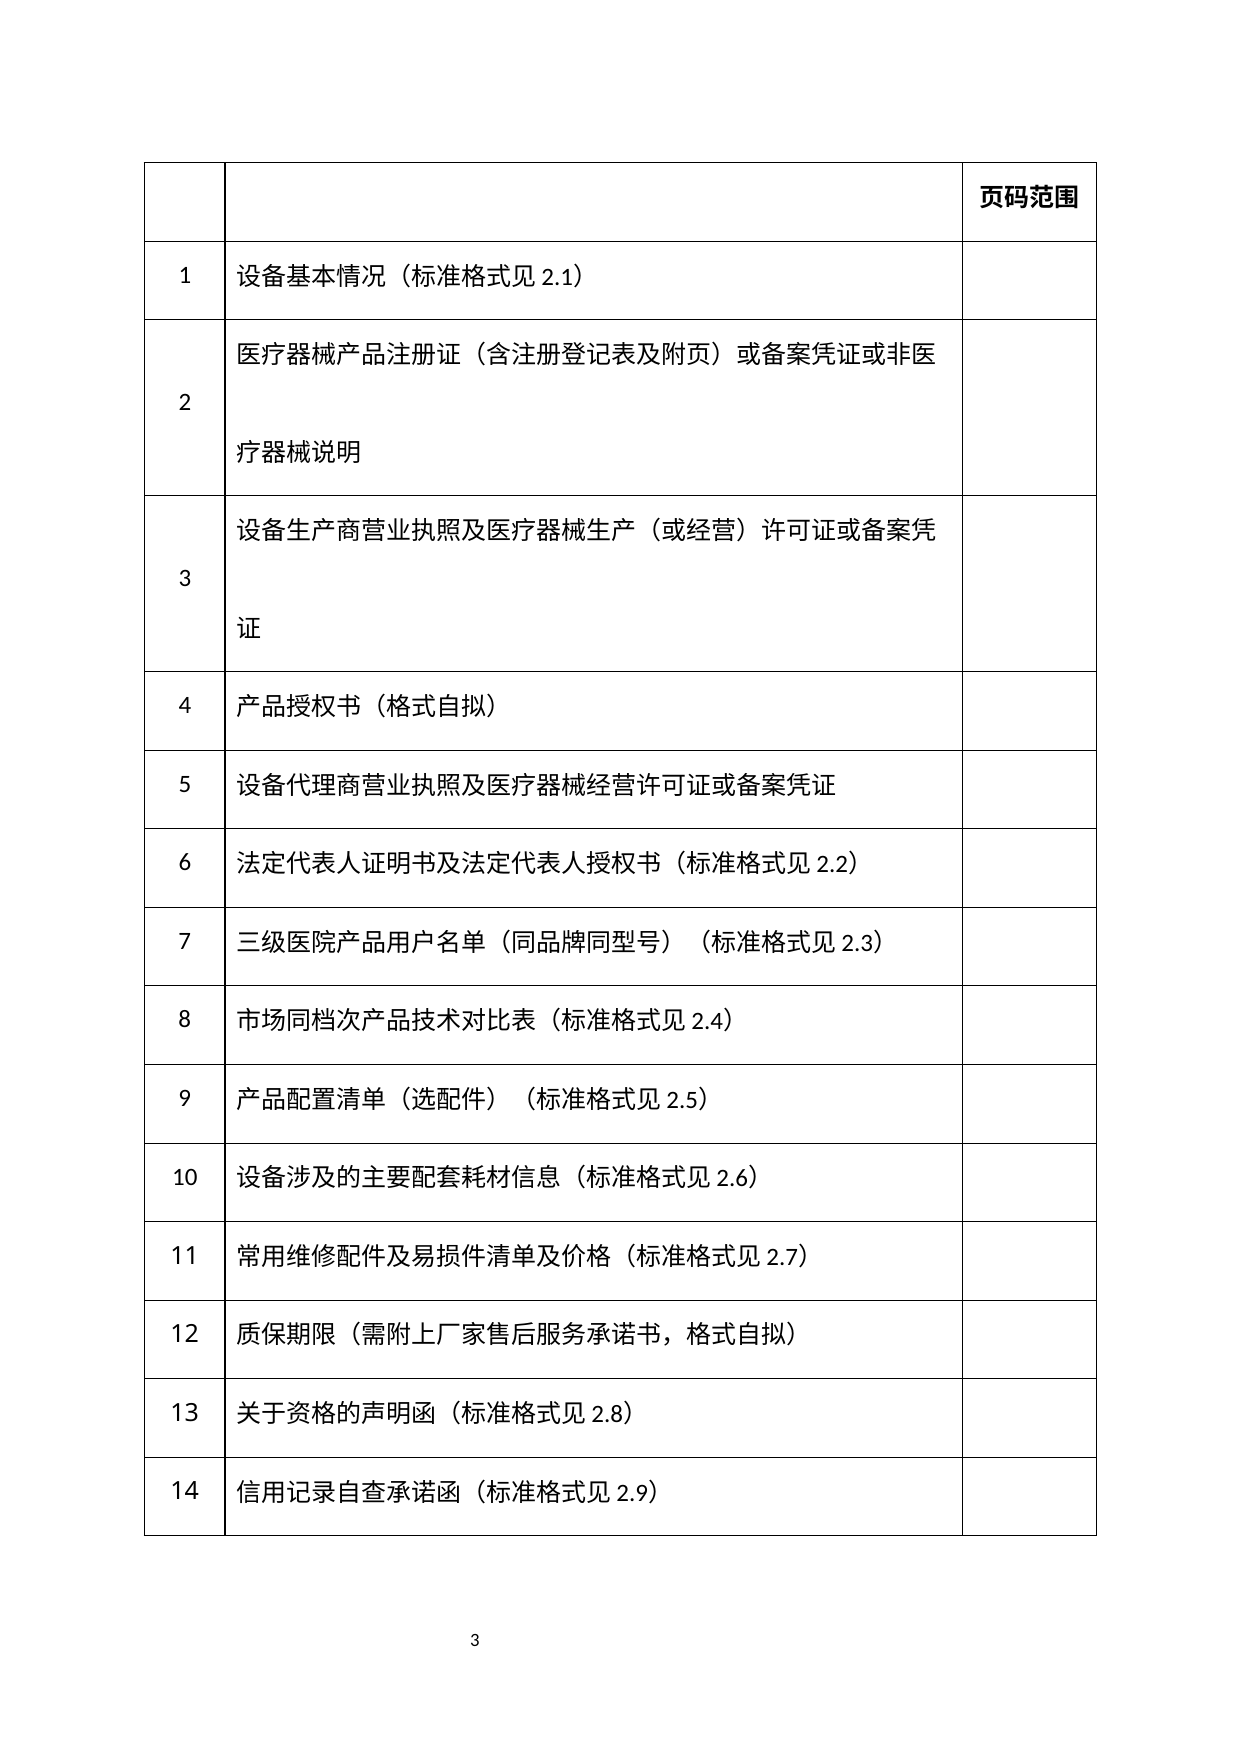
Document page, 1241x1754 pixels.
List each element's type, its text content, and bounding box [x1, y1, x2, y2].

table_header 序号 [145, 163, 224, 241]
table_cell 产品配置清单（选配件）（标准格式见2.5） [226, 1065, 962, 1142]
table_cell 2 [145, 320, 224, 495]
table_cell 三级医院产品用户名单（同品牌同型号）（标准格式见2.3） [226, 908, 962, 985]
table_cell 9 [145, 1065, 224, 1142]
table_cell 常用维修配件及易损件清单及价格（标准格式见2.7） [226, 1222, 962, 1299]
table_cell 12 [145, 1301, 224, 1378]
table_cell 10 [145, 1144, 224, 1221]
table_cell 8 [145, 986, 224, 1064]
table_cell 7 [145, 908, 224, 985]
table_cell 13 [145, 1379, 224, 1457]
table_cell 3 [145, 496, 224, 671]
table_cell [963, 1458, 1096, 1535]
table_cell 6 [145, 829, 224, 907]
table_cell [963, 672, 1096, 750]
table_cell [963, 242, 1096, 319]
table_cell 设备基本情况（标准格式见2.1） [226, 242, 962, 319]
table_cell 关于资格的声明函（标准格式见2.8） [226, 1379, 962, 1457]
table_cell [963, 908, 1096, 985]
table_cell [963, 1144, 1096, 1221]
table_cell 市场同档次产品技术对比表（标准格式见2.4） [226, 986, 962, 1064]
table_header 资料名称 [226, 163, 962, 241]
table_cell 14 [145, 1458, 224, 1535]
table_cell [963, 986, 1096, 1064]
table_cell 4 [145, 672, 224, 750]
table_cell 1 [145, 242, 224, 319]
table_cell 产品授权书（格式自拟） [226, 672, 962, 750]
table_cell 质保期限（需附上厂家售后服务承诺书，格式自拟） [226, 1301, 962, 1378]
table_cell 设备涉及的主要配套耗材信息（标准格式见2.6） [226, 1144, 962, 1221]
table_cell [963, 1222, 1096, 1299]
table_cell [963, 320, 1096, 495]
table_cell [963, 1301, 1096, 1378]
table_cell [963, 1379, 1096, 1457]
table_cell [963, 751, 1096, 828]
table_cell 5 [145, 751, 224, 828]
table_cell [963, 1065, 1096, 1142]
table_cell [963, 829, 1096, 907]
table_cell 信用记录自查承诺函（标准格式见2.9） [226, 1458, 962, 1535]
table_cell [963, 496, 1096, 671]
table_cell 法定代表人证明书及法定代表人授权书（标准格式见2.2） [226, 829, 962, 907]
table_header 资料所在页码范围 [963, 163, 1096, 241]
table_cell 设备生产商营业执照及医疗器械生产（或经营）许可证或备案凭证 [226, 496, 962, 671]
table_cell 11 [145, 1222, 224, 1299]
table_cell 设备代理商营业执照及医疗器械经营许可证或备案凭证 [226, 751, 962, 828]
table_cell 医疗器械产品注册证（含注册登记表及附页）或备案凭证或非医疗器械说明 [226, 320, 962, 495]
